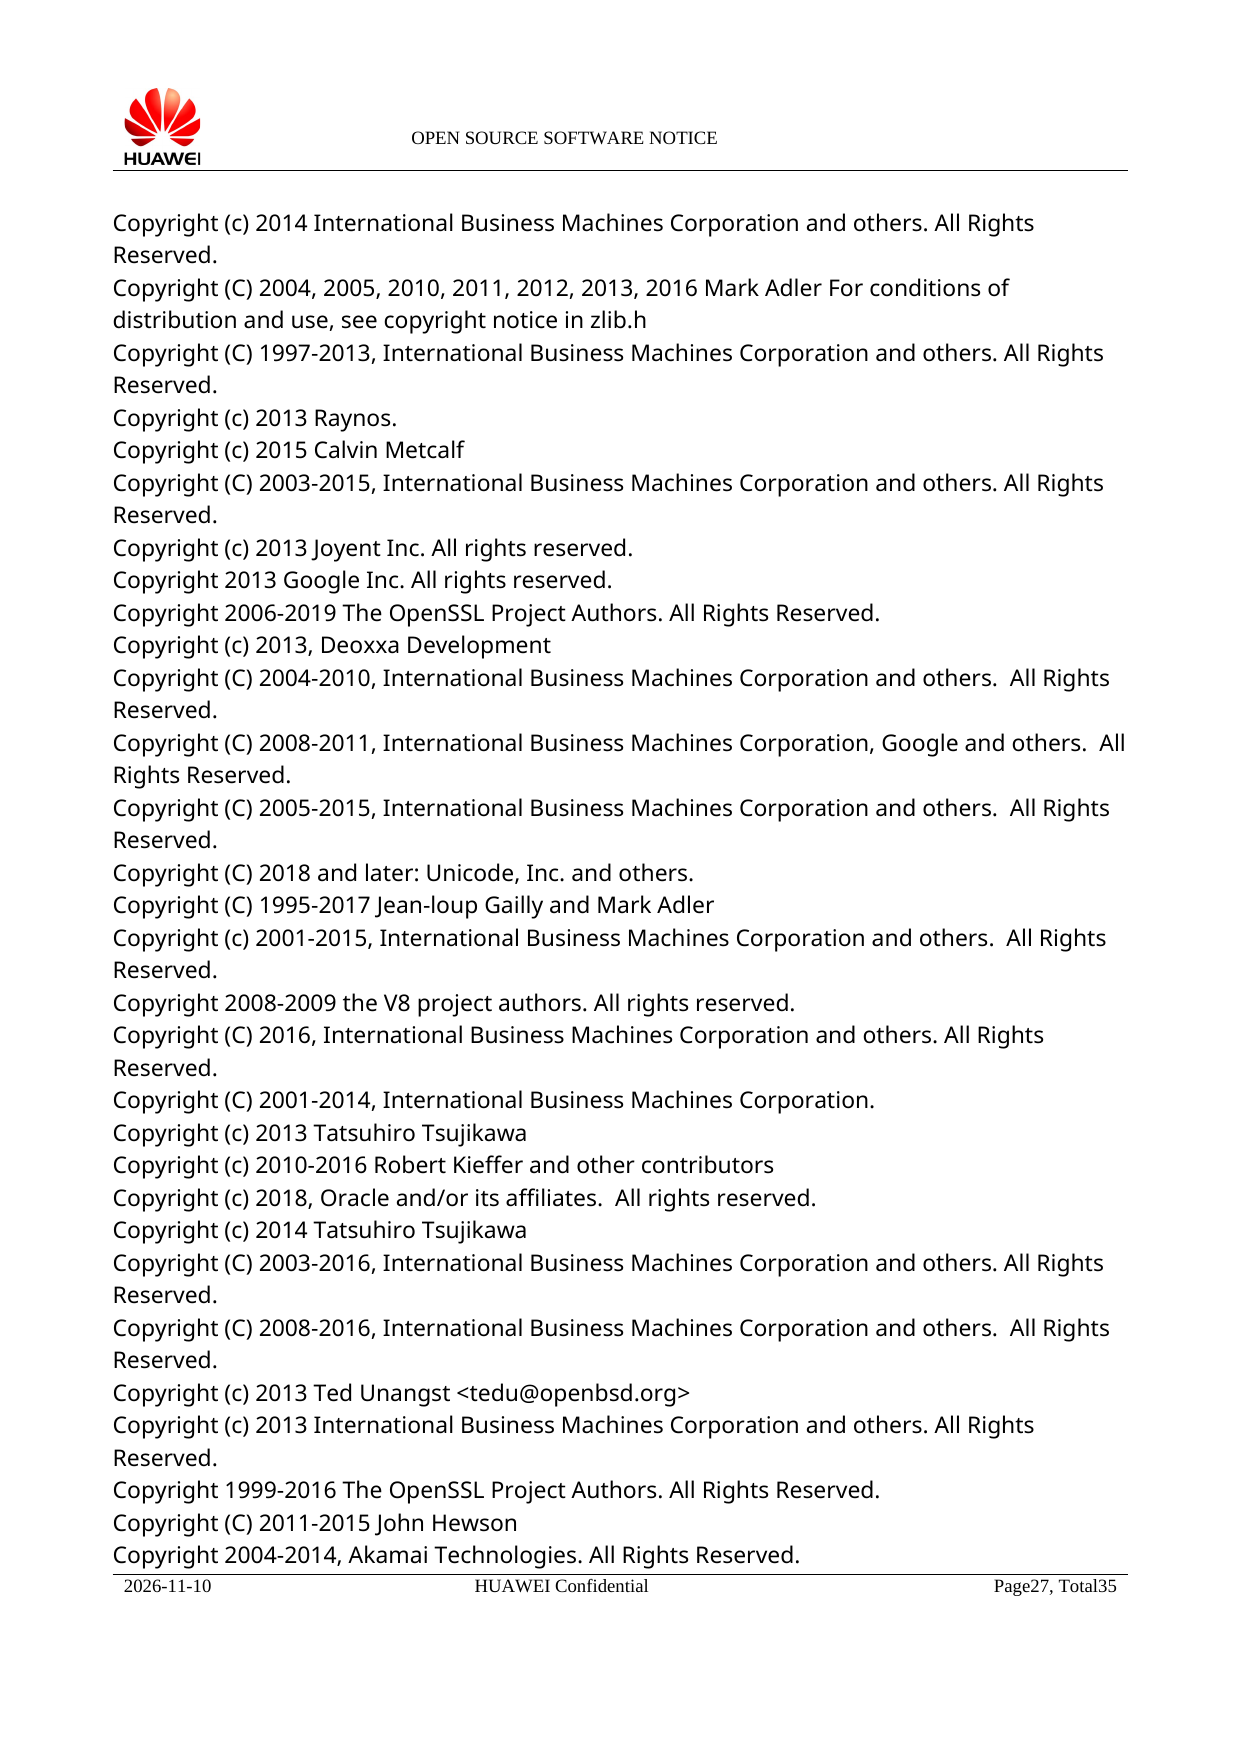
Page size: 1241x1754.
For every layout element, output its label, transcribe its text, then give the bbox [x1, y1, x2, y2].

picture [124, 88, 201, 165]
